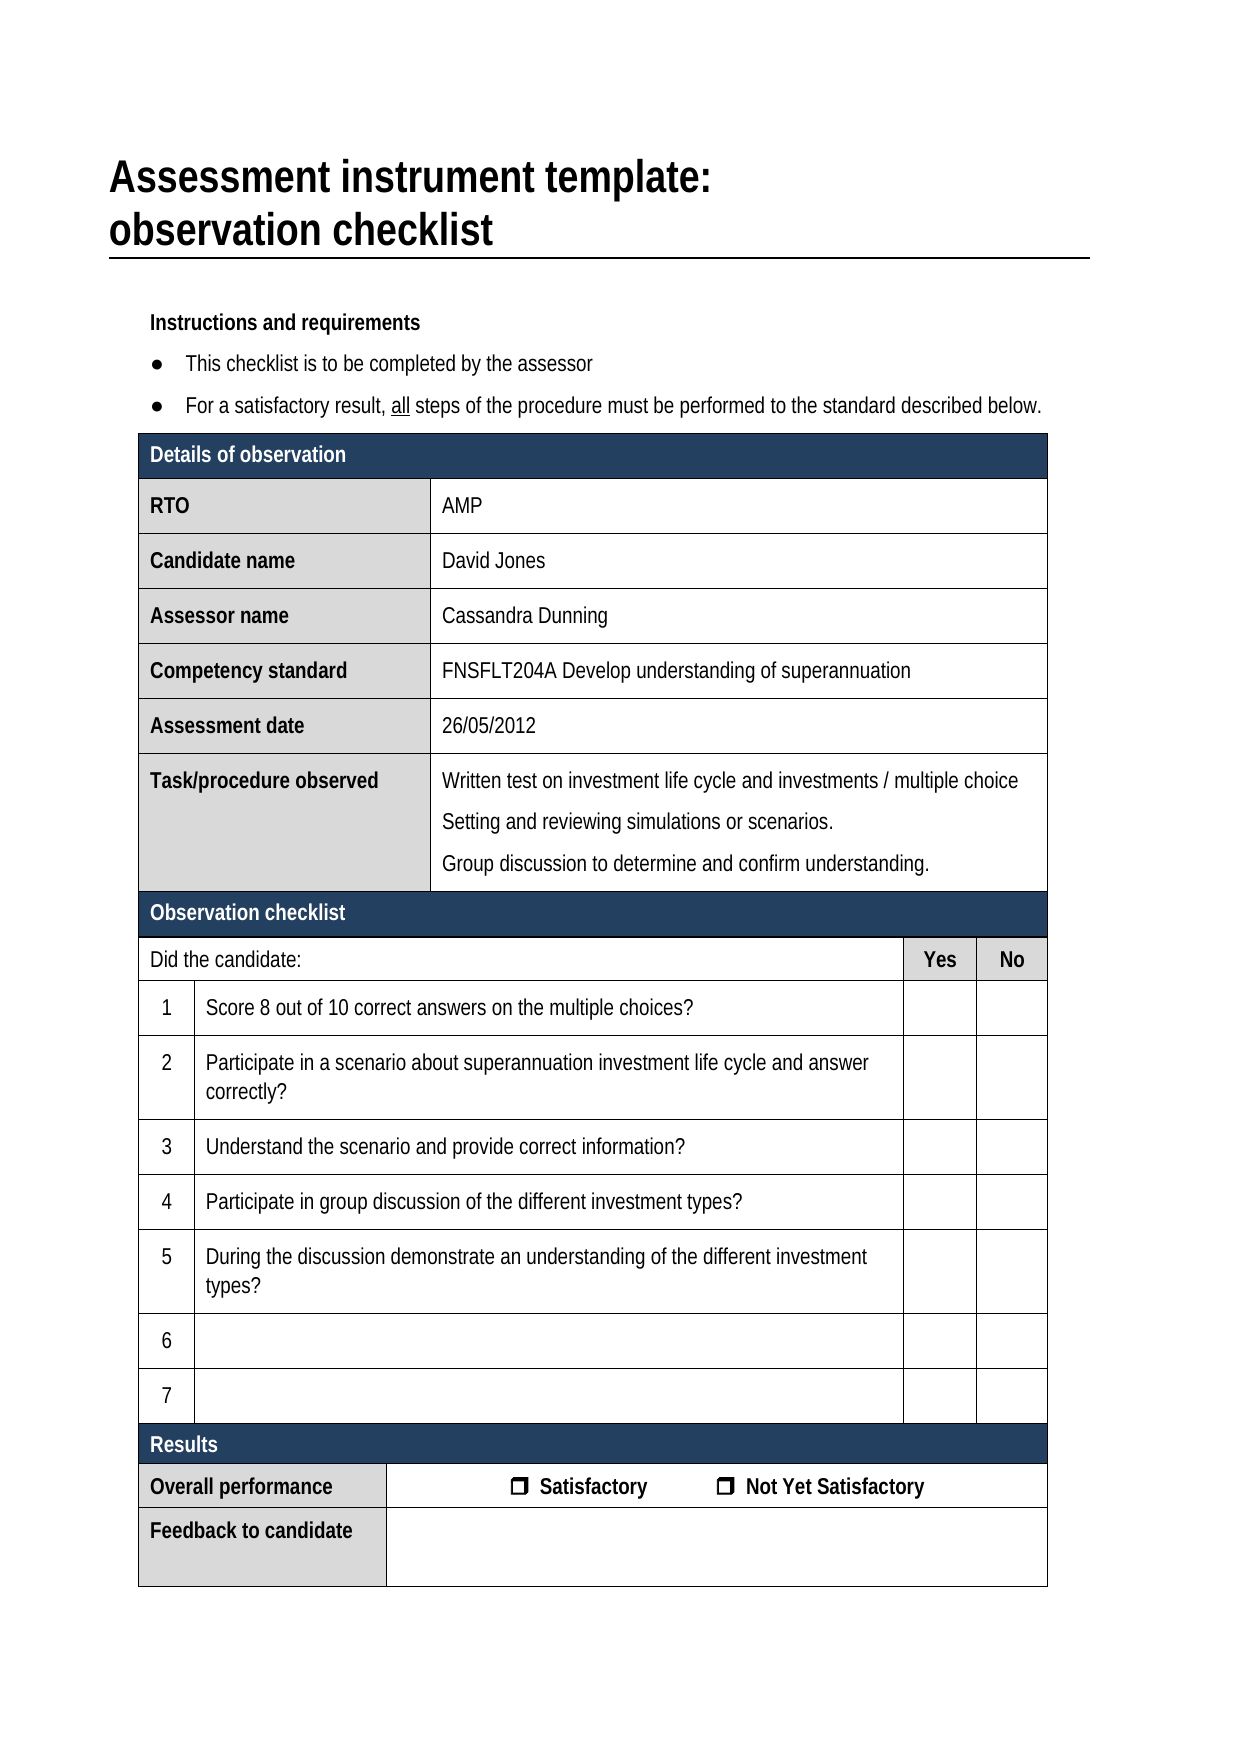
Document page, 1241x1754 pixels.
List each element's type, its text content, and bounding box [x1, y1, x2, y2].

table_cell [904, 1175, 976, 1229]
table_cell David Jones [431, 534, 1047, 588]
table_cell RTO [139, 479, 430, 533]
table_cell 4 [139, 1175, 194, 1229]
table_cell [977, 981, 1047, 1035]
table_cell 26/05/2012 [431, 699, 1047, 753]
table_cell Assessment date [139, 699, 430, 753]
table_cell Did the candidate: [139, 938, 903, 980]
table_cell Competency standard [139, 644, 430, 698]
table_cell 5 [139, 1230, 194, 1313]
table_cell Participate in group discussion of the different investment types? [195, 1175, 903, 1229]
table_cell [977, 1120, 1047, 1174]
table_cell Score 8 out of 10 correct answers on the multiple choices? [195, 981, 903, 1035]
table_cell [387, 1508, 1047, 1586]
table_cell Candidate name [139, 534, 430, 588]
table_cell [977, 1036, 1047, 1119]
table_cell 2 [139, 1036, 194, 1119]
text Instructions and requirements [150, 309, 1090, 335]
subtitle Assessment instrument template: observation checklist [109, 150, 1090, 257]
table_cell [904, 1314, 976, 1368]
table_cell Observation checklist [139, 892, 1047, 936]
table_cell During the discussion demonstrate an understanding of the different investment types? [195, 1230, 903, 1313]
table_cell 3 [139, 1120, 194, 1174]
table_cell No [977, 938, 1047, 980]
table_cell [195, 1369, 903, 1423]
table_cell Understand the scenario and provide correct information? [195, 1120, 903, 1174]
table_header Details of observation [139, 434, 1047, 478]
table_cell 1 [139, 981, 194, 1035]
table_cell [904, 1120, 976, 1174]
table_cell [977, 1175, 1047, 1229]
table_cell FNSFLT204A Develop understanding of superannuation [431, 644, 1047, 698]
table_cell [904, 981, 976, 1035]
table_cell [904, 1230, 976, 1313]
table_cell Results [139, 1424, 1047, 1463]
table_cell Written test on investment life cycle and investments / multiple choice Setting and reviewing simulations or scenarios. Group discussion to determine and confirm understanding. [431, 754, 1047, 891]
table_cell Overall performance [139, 1464, 386, 1507]
table_cell Participate in a scenario about superannuation investment life cycle and answer correctly? [195, 1036, 903, 1119]
table_cell 7 [139, 1369, 194, 1423]
table_cell Task/procedure observed [139, 754, 430, 891]
table_cell Assessor name [139, 589, 430, 643]
table_cell Satisfactory Not Yet Satisfactory [387, 1464, 1047, 1507]
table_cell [139, 1508, 386, 1586]
table_cell [195, 1314, 903, 1368]
table_cell 6 [139, 1314, 194, 1368]
table_cell [977, 1230, 1047, 1313]
table_cell Cassandra Dunning [431, 589, 1047, 643]
table_cell [904, 1036, 976, 1119]
table_cell [977, 1314, 1047, 1368]
table_cell [904, 1369, 976, 1423]
text ● For a satisfactory result, all steps of the procedure must be performed to the standard described below. [150, 392, 1090, 418]
table_cell AMP [431, 479, 1047, 533]
table_cell Yes [904, 938, 976, 980]
text ● This checklist is to be completed by the assessor [150, 350, 1090, 377]
table_cell [977, 1369, 1047, 1423]
